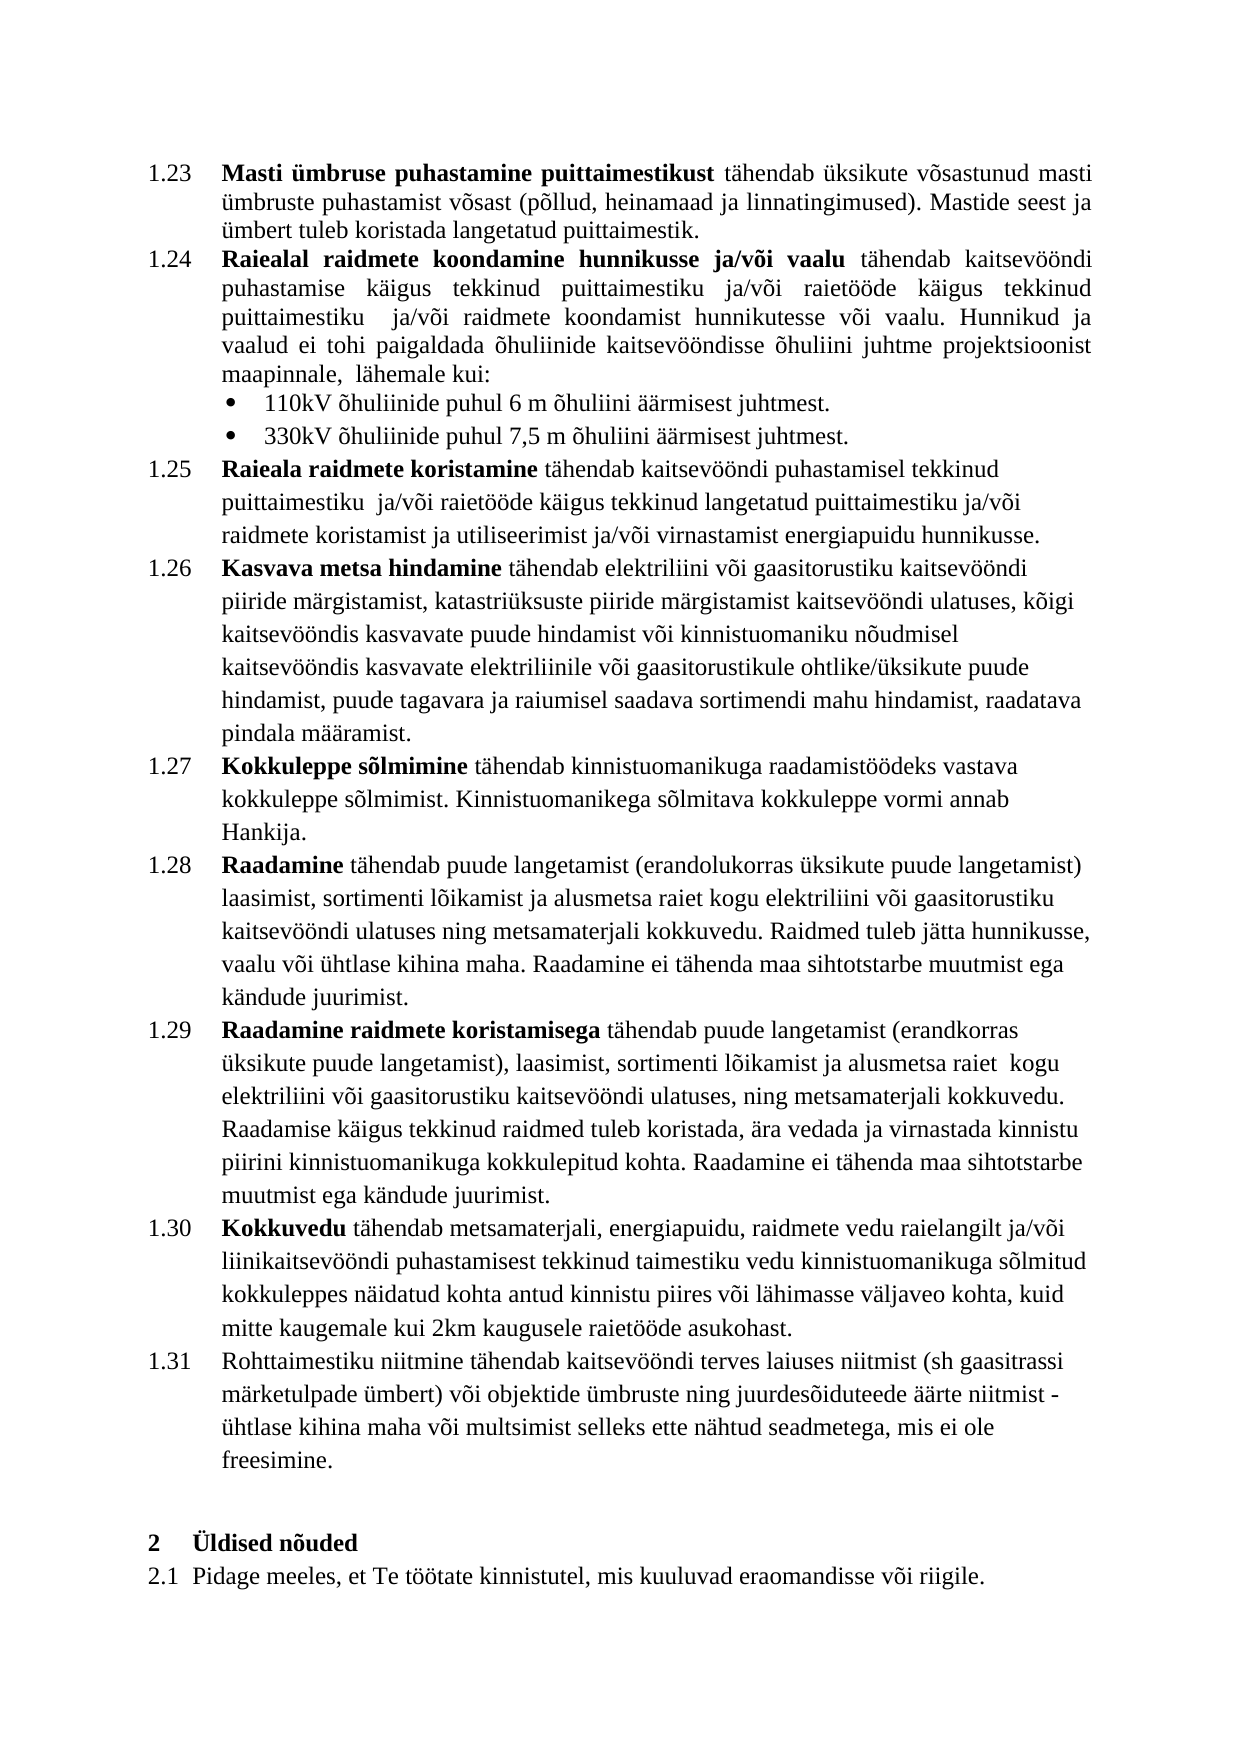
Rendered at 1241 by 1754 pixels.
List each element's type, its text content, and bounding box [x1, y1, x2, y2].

list Raadamine tähendab puude langetamist (erandolukorras üksikute puude langetamist) laasimist, sortimenti lõikamist ja alusmetsa raiet kogu elektriliini või gaasitorustiku kaitsevööndi ulatuses ning metsamaterjali kokkuvedu. Raidmed tuleb jätta hunnikusse, vaalu või ühtlase kihina maha. Raadamine ei tähenda maa sihtotstarbe muutmist ega kändude juurimist. [148, 850, 1093, 1011]
list Raieala raidmete koristamine tähendab kaitsevööndi puhastamisel tekkinud puittaimestiku ja/või raietööde käigus tekkinud langetatud puittaimestiku ja/või raidmete koristamist ja utiliseerimist ja/või virnastamist energiapuidu hunnikusse. [148, 454, 1093, 549]
list Kokkuleppe sõlmimine tähendab kinnistuomanikuga raadamistöödeks vastava kokkuleppe sõlmimist. Kinnistuomanikega sõlmitava kokkuleppe vormi annab Hankija. [148, 751, 1093, 846]
list Raiealal raidmete koondamine hunnikusse ja/või vaalu tähendab kaitsevööndi puhastamise käigus tekkinud puittaimestiku ja/või raietööde käigus tekkinud puittaimestiku ja/või raidmete koondamist hunnikutesse või vaalu. Hunnikud ja vaalud ei tohi paigaldada õhuliinide kaitsevööndisse õhuliini juhtme projektsioonist maapinnale, lähemale kui: [148, 244, 1093, 388]
list 330kV õhuliinide puhul 7,5 m õhuliini äärmisest juhtmest. [226, 421, 1093, 449]
list Kokkuvedu tähendab metsamaterjali, energiapuidu, raidmete vedu raielangilt ja/või liinikaitsevööndi puhastamisest tekkinud taimestiku vedu kinnistuomanikuga sõlmitud kokkuleppes näidatud kohta antud kinnistu piires või lähimasse väljaveo kohta, kuid mitte kaugemale kui 2km kaugusele raietööde asukohast. [148, 1213, 1093, 1341]
list Pidage meeles, et Te töötate kinnistutel, mis kuuluvad eraomandisse või riigile. [148, 1561, 1093, 1589]
list Kasvava metsa hindamine tähendab elektriliini või gaasitorustiku kaitsevööndi piiride märgistamist, katastriüksuste piiride märgistamist kaitsevööndi ulatuses, kõigi kaitsevööndis kasvavate puude hindamist või kinnistuomaniku nõudmisel kaitsevööndis kasvavate elektriliinile või gaasitorustikule ohtlike/üksikute puude hindamist, puude tagavara ja raiumisel saadava sortimendi mahu hindamist, raadatava pindala määramist. [148, 553, 1093, 747]
list Masti ümbruse puhastamine puittaimestikust tähendab üksikute võsastunud masti ümbruste puhastamist võsast (põllud, heinamaad ja linnatingimused). Mastide seest ja ümbert tuleb koristada langetatud puittaimestik. [148, 158, 1093, 244]
list 110kV õhuliinide puhul 6 m õhuliini äärmisest juhtmest. [226, 388, 1093, 417]
list Rohttaimestiku niitmine tähendab kaitsevööndi terves laiuses niitmist (sh gaasitrassi märketulpade ümbert) või objektide ümbruste ning juurdesõiduteede äärte niitmist - ühtlase kihina maha või multsimist selleks ette nähtud seadmetega, mis ei ole freesimine. [148, 1346, 1093, 1473]
list Raadamine raidmete koristamisega tähendab puude langetamist (erandkorras üksikute puude langetamist), laasimist, sortimenti lõikamist ja alusmetsa raiet kogu elektriliini või gaasitorustiku kaitsevööndi ulatuses, ning metsamaterjali kokkuvedu. Raadamise käigus tekkinud raidmed tuleb koristada, ära vedada ja virnastada kinnistu piirini kinnistuomanikuga kokkulepitud kohta. Raadamine ei tähenda maa sihtotstarbe muutmist ega kändude juurimist. [148, 1015, 1093, 1209]
subtitle Üldised nõuded [148, 1528, 1093, 1557]
